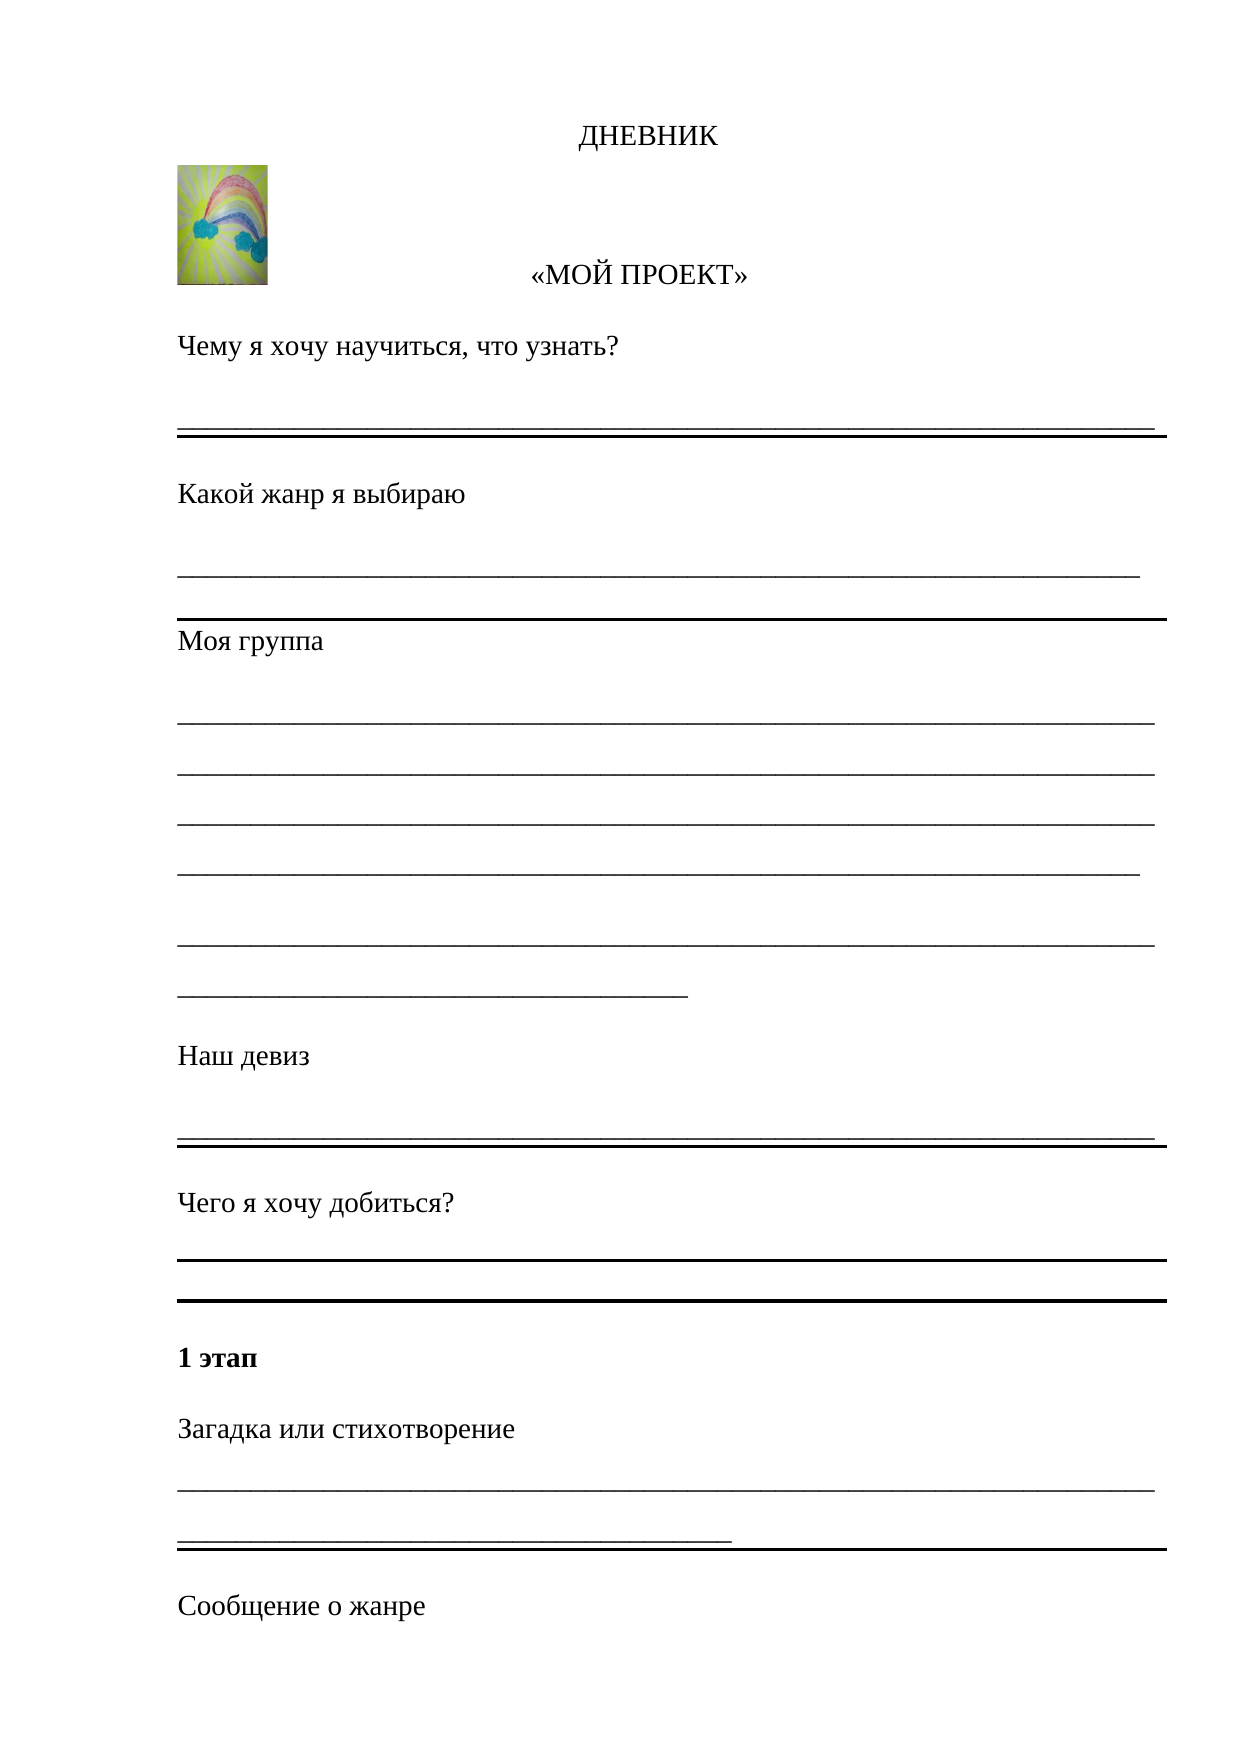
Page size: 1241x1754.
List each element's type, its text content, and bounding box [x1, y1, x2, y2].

text Моя группа [177, 621, 1167, 657]
text Сообщение о жанре [177, 1588, 1167, 1622]
text ______________________________________________________________________________________________________ [177, 911, 1167, 1000]
text Какой жанр я выбираю [177, 476, 1167, 509]
text ___________________________________________________________________________________________________________________________________________________________________________________________________________________________________________________________________________ [177, 689, 1167, 879]
text Чего я хочу добиться? [177, 1185, 1167, 1221]
text Загадка или стихотворение _________________________________________________________________________________________________________ [177, 1411, 1167, 1548]
text ДНЕВНИК «МОЙ ПРОЕКТ» [177, 118, 1167, 291]
text ___________________________________________________________________ [177, 1104, 1167, 1145]
text Чему я хочу научиться, что узнать? [177, 328, 1167, 362]
picture [177, 165, 268, 285]
text __________________________________________________________________ [177, 547, 1167, 580]
text 1 этап [177, 1340, 1167, 1374]
text ___________________________________________________________________ [177, 399, 1167, 435]
text Наш девиз [177, 1033, 1167, 1071]
